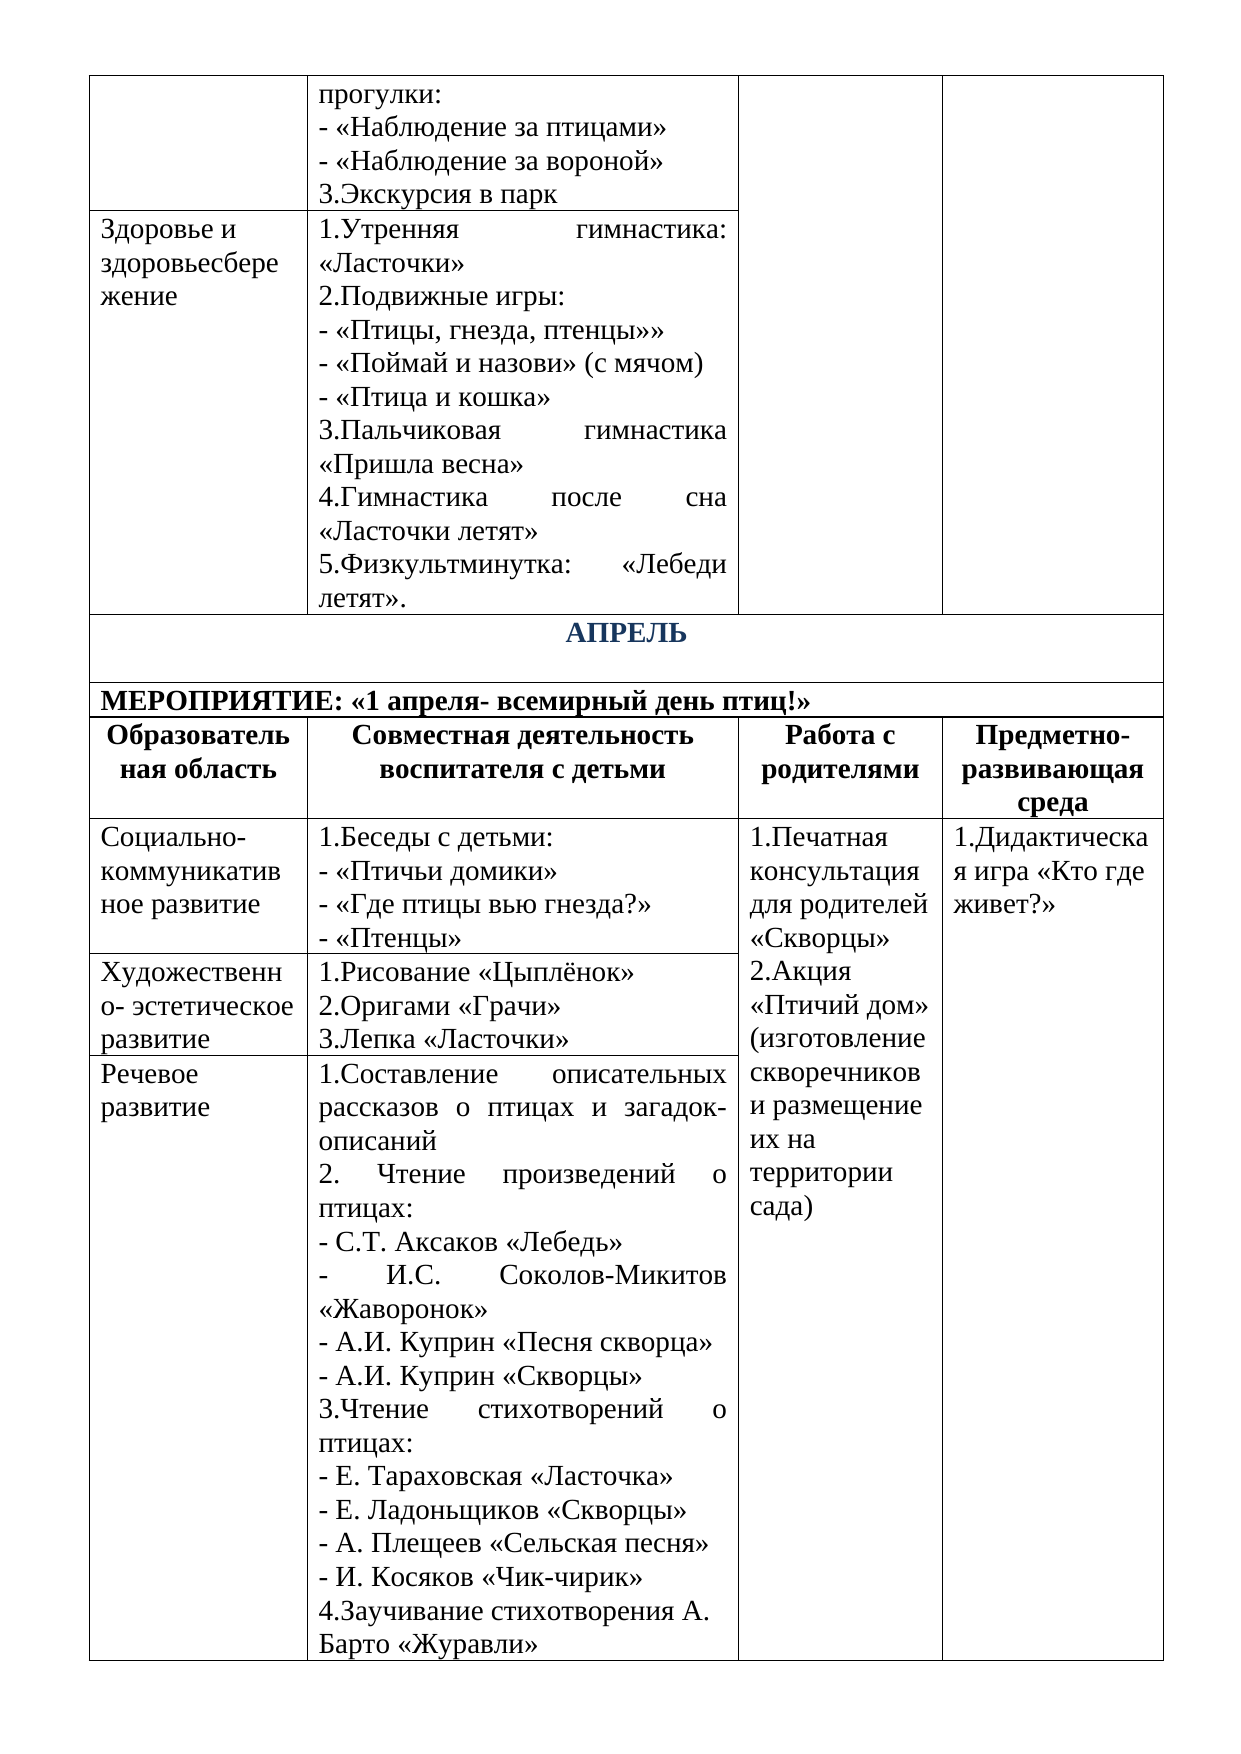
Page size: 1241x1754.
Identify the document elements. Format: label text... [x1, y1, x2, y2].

table_cell 1.Дидактическая игра «Кто где живет?» [943, 819, 1163, 1660]
table_cell Социально-коммуникативное развитие [90, 819, 307, 953]
table_cell Речевое развитие [90, 1056, 307, 1660]
table_cell 1.Печатная консультация для родителей «Скворцы» 2.Акция «Птичий дом» (изготовление скворечников и размещение их на территории сада) [739, 819, 942, 1660]
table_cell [90, 76, 307, 210]
table_cell 1.Утренняя гимнастика: «Ласточки» 2.Подвижные игры: - «Птицы, гнезда, птенцы»» - «Поймай и назови» (с мячом) - «Птица и кошка» 3.Пальчиковая гимнастика «Пришла весна» 4.Гимнастика после сна «Ласточки летят» 5.Физкультминутка: «Лебеди летят». [308, 211, 738, 614]
table_cell 1.Рисование «Цыплёнок» 2.Оригами «Грачи» 3.Лепка «Ласточки» [308, 954, 738, 1055]
table_cell Здоровье и здоровьесбережение [90, 211, 307, 614]
table_cell Художественно- эстетическое развитие [90, 954, 307, 1055]
table_cell МЕРОПРИЯТИЕ: «1 апреля- всемирный день птиц!» [90, 683, 1163, 716]
table_cell Работа с родителями [739, 718, 942, 818]
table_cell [308, 76, 738, 210]
table_cell АПРЕЛЬ [90, 615, 1163, 682]
table_cell Совместная деятельность воспитателя с детьми [308, 718, 738, 818]
table_cell Образовательная область [90, 718, 307, 818]
table_cell Предметно-развивающая среда [943, 718, 1163, 818]
table_cell 1.Составление описательных рассказов о птицах и загадок-описаний 2. Чтение произведений о птицах: - С.Т. Аксаков «Лебедь» - И.С. Соколов-Микитов «Жаворонок» - А.И. Куприн «Песня скворца» - А.И. Куприн «Скворцы» 3.Чтение стихотворений о птицах: - Е. Тараховская «Ласточка» - Е. Ладоньщиков «Скворцы» - А. Плещеев «Сельская песня» - И. Косяков «Чик-чирик» 4.Заучивание стихотворения А. Барто «Журавли» [308, 1056, 738, 1660]
table_cell 1.Беседы с детьми: - «Птичьи домики» - «Где птицы вью гнезда?» - «Птенцы» [308, 819, 738, 953]
